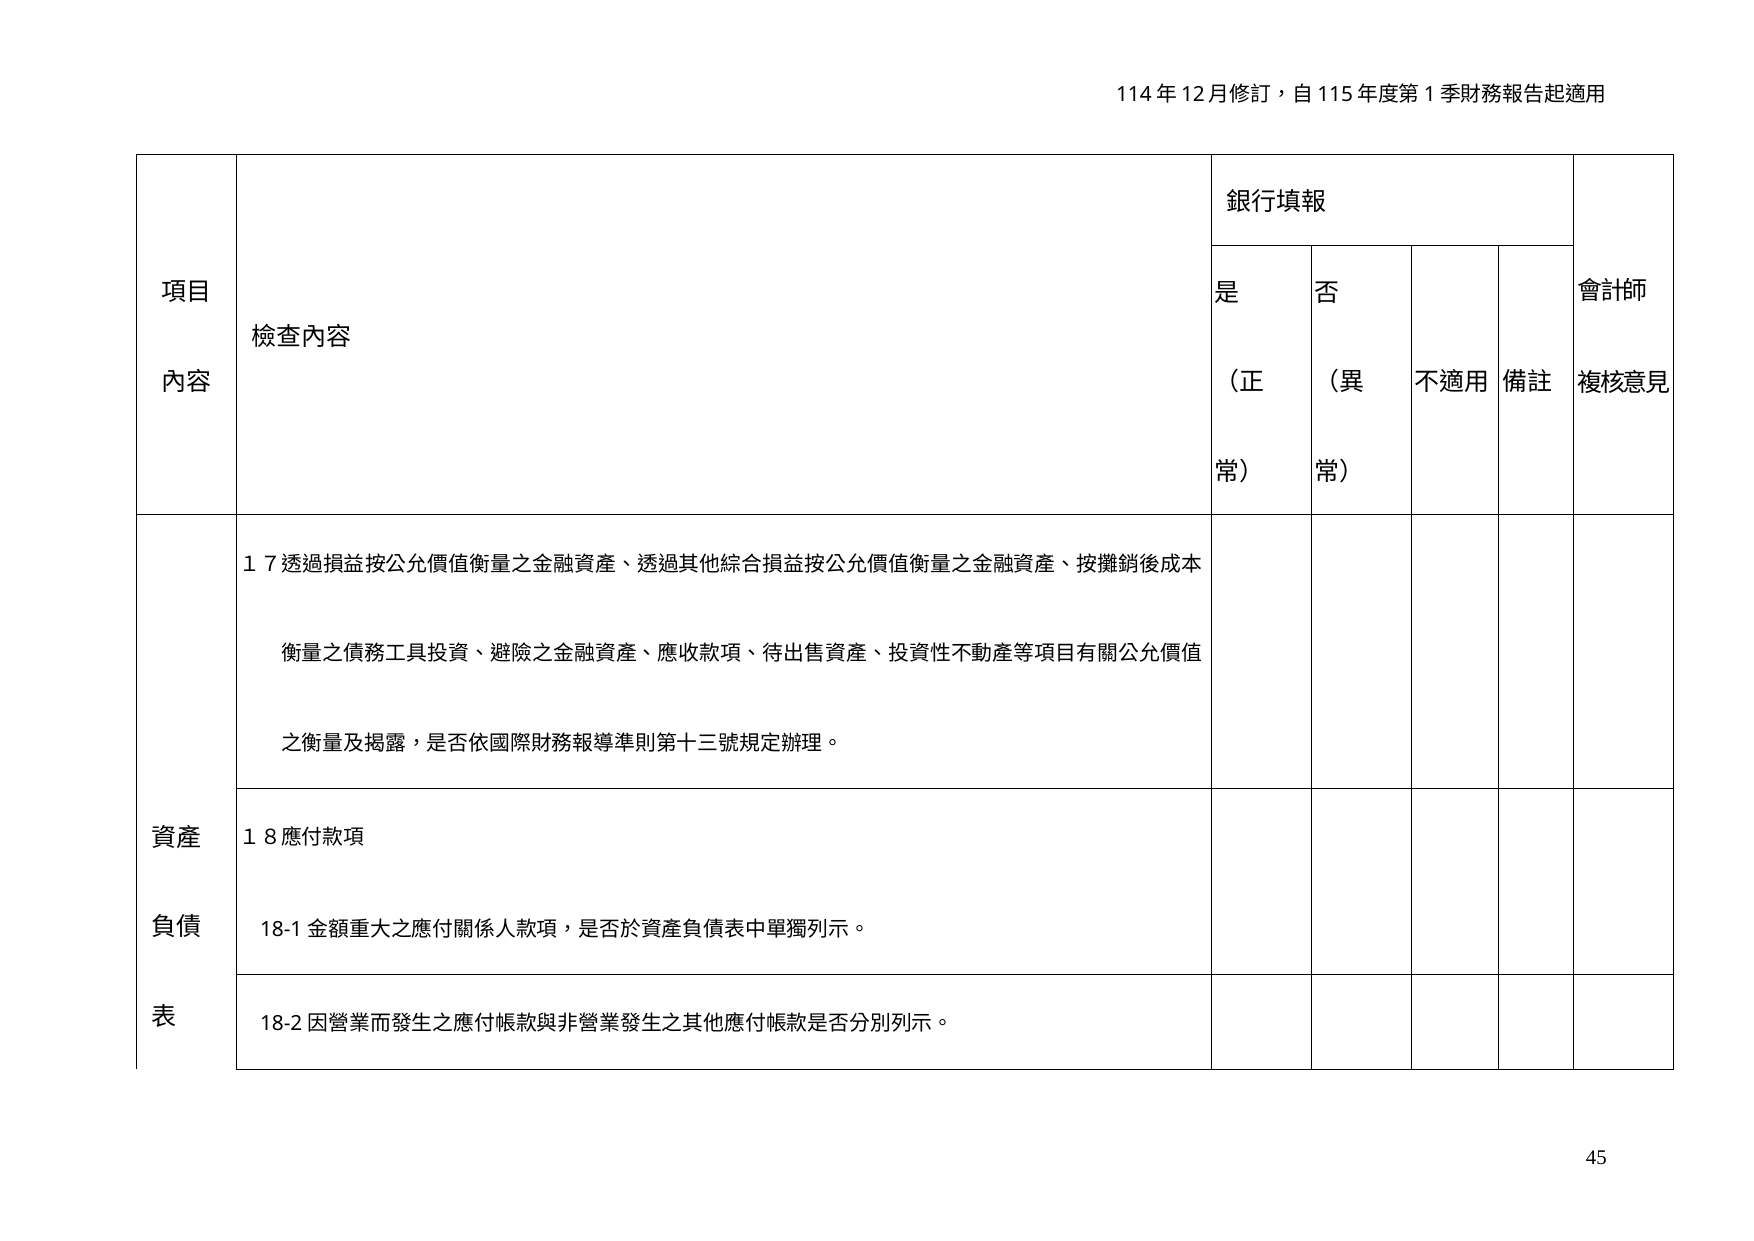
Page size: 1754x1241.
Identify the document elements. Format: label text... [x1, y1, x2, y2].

table_cell [1499, 789, 1573, 974]
table_cell 備註 [1499, 246, 1573, 514]
table_cell 否 （異常） [1312, 246, 1411, 514]
table_cell [1499, 515, 1573, 788]
table_header 項目 內容 [137, 155, 236, 514]
table_cell [1412, 975, 1498, 1069]
table_header 會計師 複核意見 [1574, 155, 1673, 514]
table_cell 18-2 因營業而發生之應付帳款與非營業發生之其他應付帳款是否分別列示。 [237, 975, 1211, 1069]
table_cell 是 （正常） [1212, 246, 1311, 514]
table_cell １７透過損益按公允價值衡量之金融資產、透過其他綜合損益按公允價值衡量之金融資產、按攤銷後成本衡量之債務工具投資、避險之金融資產、應收款項、待出售資產、投資性不動產等項目有關公允價值之衡量及揭露，是否依國際財務報導準則第十三號規定辦理。 [237, 515, 1211, 788]
table_cell [1212, 975, 1311, 1069]
table_cell 不適用 [1412, 246, 1498, 514]
table_header 銀行填報 [1212, 155, 1573, 244]
table_cell [1312, 515, 1411, 788]
table_cell [1574, 975, 1673, 1069]
table_cell [1212, 789, 1311, 974]
table_cell [137, 515, 236, 788]
table_cell [1412, 789, 1498, 974]
table_cell [1212, 515, 1311, 788]
table_cell [1499, 975, 1573, 1069]
table_header 檢查內容 [237, 155, 1211, 514]
table_cell [1574, 515, 1673, 788]
table_cell 資產負債表 [137, 788, 236, 1069]
table_cell １８應付款項 18-1 金額重大之應付關係人款項，是否於資產負債表中單獨列示。 [237, 789, 1211, 974]
table_cell [1412, 515, 1498, 788]
table_cell [1312, 789, 1411, 974]
table_cell [1574, 789, 1673, 974]
table_cell [1312, 975, 1411, 1069]
